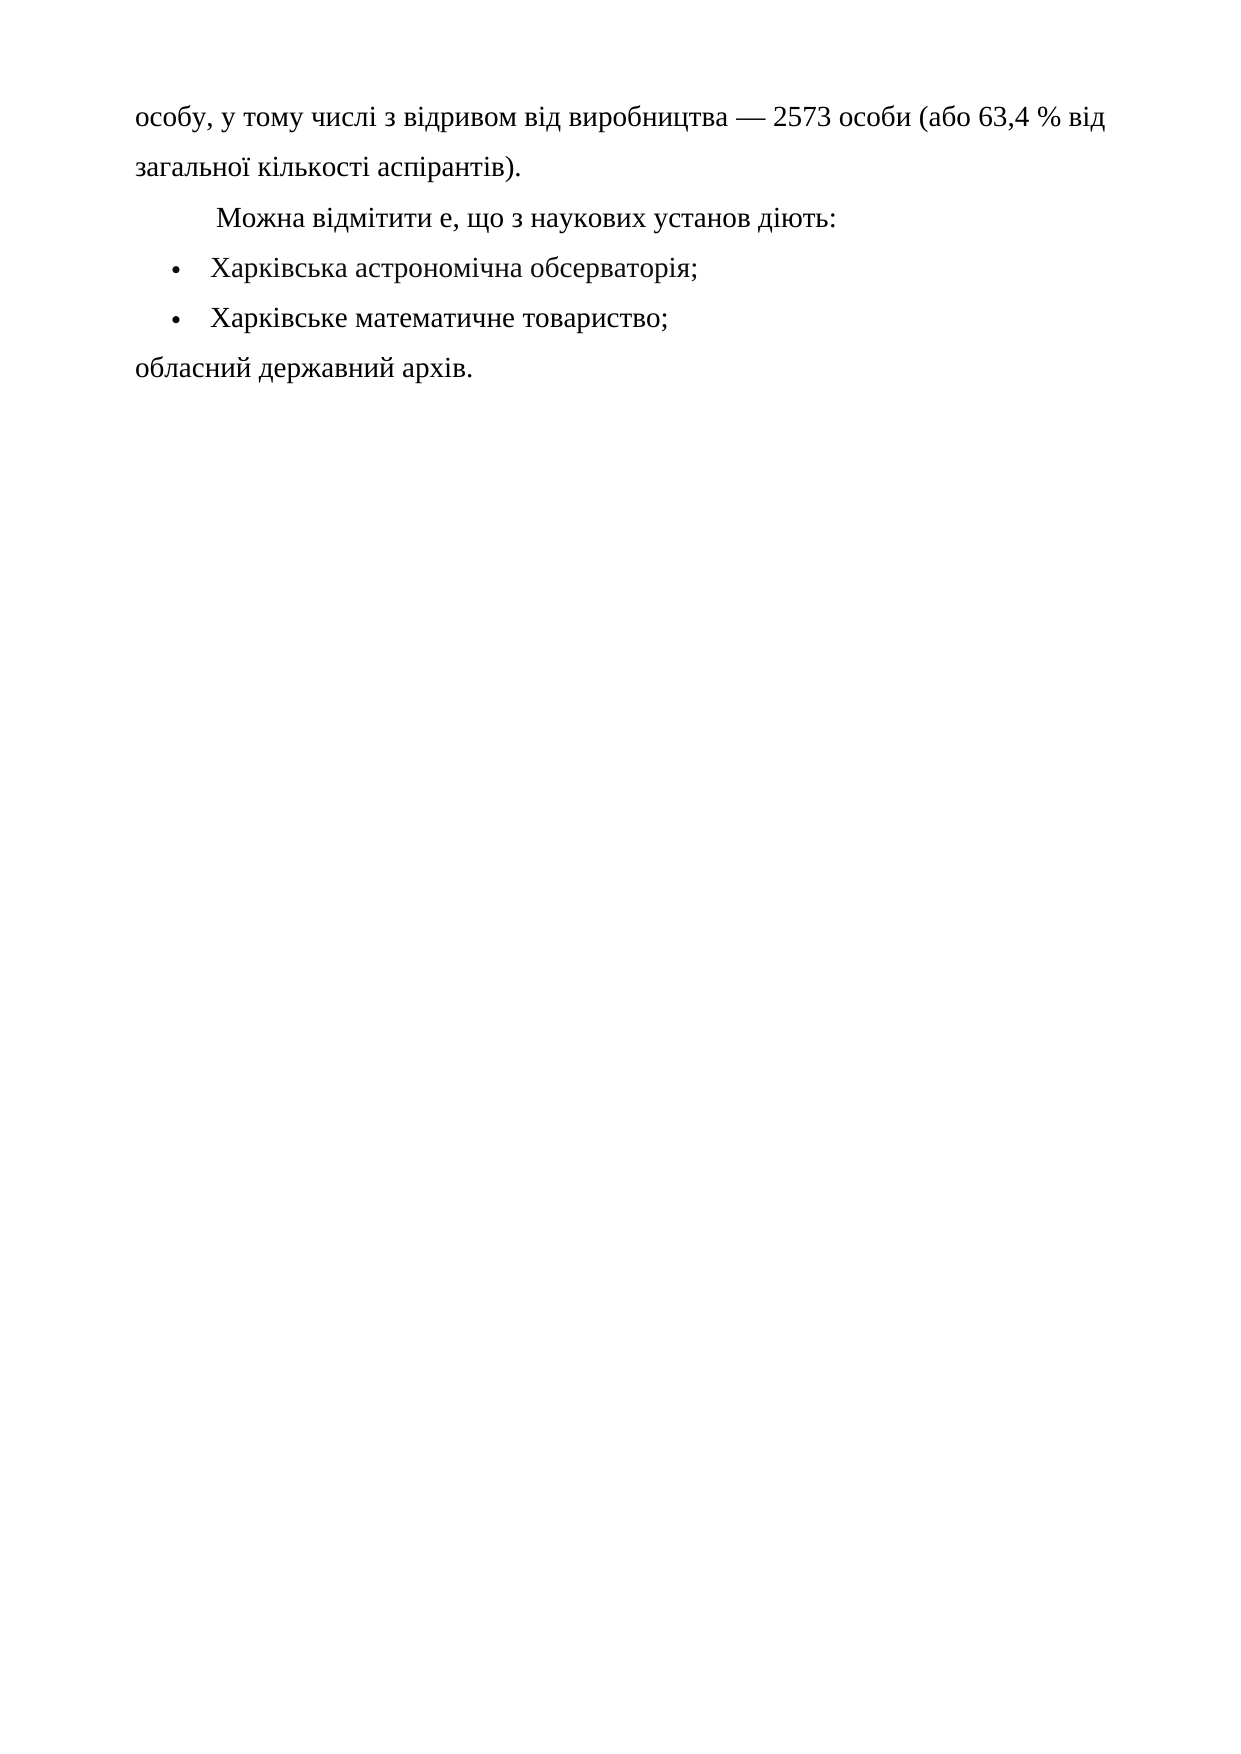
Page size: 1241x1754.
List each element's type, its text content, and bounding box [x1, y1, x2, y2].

list Харківська астрономічна обсерваторія; [172, 250, 1105, 283]
text Можна відмітити е, що з наукових установ діють: [135, 200, 1105, 233]
list Харківське математичне товариство; [172, 300, 1105, 334]
text обласний державний архів. [135, 351, 1105, 384]
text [135, 99, 1105, 183]
